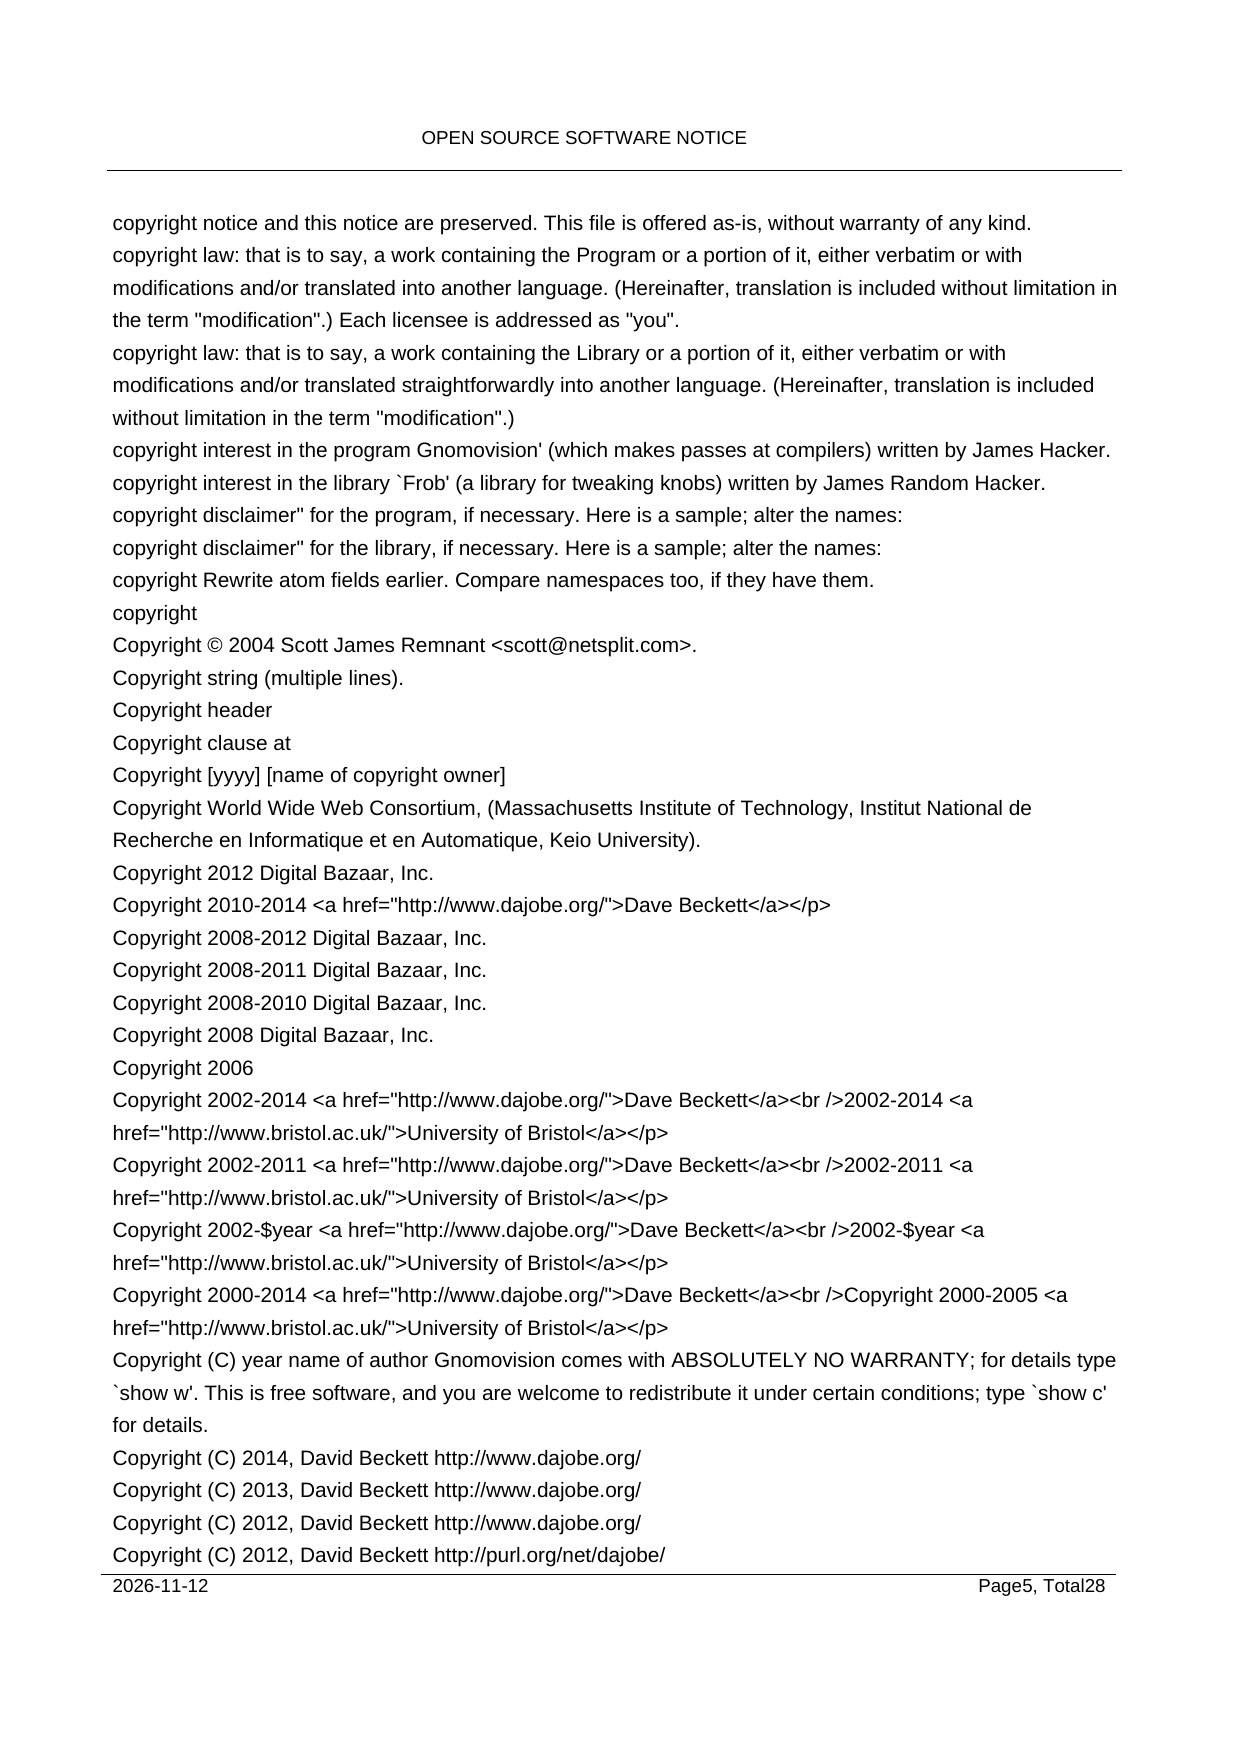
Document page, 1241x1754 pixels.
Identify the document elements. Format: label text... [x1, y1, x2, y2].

text copyright law: that is to say, a work containing the Program or a portion of it, either verbatim or with modifications and/or translated into another language. (Hereinafter, translation is included without limitation in the term "modification".) Each licensee is addressed as "you". [112, 239, 1128, 336]
text Copyright (C) 2013, David Beckett http://www.dajobe.org/ [112, 1474, 1128, 1506]
text copyright [112, 596, 1128, 629]
text Copyright [yyyy] [name of copyright owner] [112, 759, 1128, 791]
text Copyright 2008 Digital Bazaar, Inc. [112, 1019, 1128, 1051]
text Copyright 2008-2012 Digital Bazaar, Inc. [112, 921, 1128, 954]
text copyright interest in the library `Frob' (a library for tweaking knobs) written by James Random Hacker. [112, 466, 1128, 499]
text Copyright (C) 2012, David Beckett http://www.dajobe.org/ [112, 1506, 1128, 1539]
text Copyright 2002-2011 <a href="http://www.dajobe.org/">Dave Beckett</a><br />2002-2011 <a href="http://www.bristol.ac.uk/">University of Bristol</a></p> [112, 1149, 1128, 1214]
text Copyright World Wide Web Consortium, (Massachusetts Institute of Technology, Institut National de Recherche en Informatique et en Automatique, Keio University). [112, 791, 1128, 856]
text Copyright © 2004 Scott James Remnant <scott@netsplit.com>. [112, 629, 1128, 661]
text Copyright 2008-2010 Digital Bazaar, Inc. [112, 986, 1128, 1019]
text Copyright header [112, 694, 1128, 726]
text Copyright (C) year name of author Gnomovision comes with ABSOLUTELY NO WARRANTY; for details type `show w'. This is free software, and you are welcome to redistribute it under certain conditions; type `show c' for details. [112, 1344, 1128, 1441]
text Copyright 2000-2014 <a href="http://www.dajobe.org/">Dave Beckett</a><br />Copyright 2000-2005 <a href="http://www.bristol.ac.uk/">University of Bristol</a></p> [112, 1279, 1128, 1344]
text Copyright 2010-2014 <a href="http://www.dajobe.org/">Dave Beckett</a></p> [112, 889, 1128, 921]
text copyright law: that is to say, a work containing the Library or a portion of it, either verbatim or with modifications and/or translated straightforwardly into another language. (Hereinafter, translation is included without limitation in the term "modification".) [112, 336, 1128, 434]
text Copyright string (multiple lines). [112, 661, 1128, 694]
text Copyright (C) 2012, David Beckett http://purl.org/net/dajobe/ [112, 1539, 1128, 1571]
text Copyright 2012 Digital Bazaar, Inc. [112, 856, 1128, 889]
text Copyright 2008-2011 Digital Bazaar, Inc. [112, 954, 1128, 986]
text copyright interest in the program Gnomovision' (which makes passes at compilers) written by James Hacker. [112, 434, 1128, 466]
text Copyright 2006 [112, 1051, 1128, 1084]
text Copyright 2002-2014 <a href="http://www.dajobe.org/">Dave Beckett</a><br />2002-2014 <a href="http://www.bristol.ac.uk/">University of Bristol</a></p> [112, 1084, 1128, 1149]
text Copyright 2002-$year <a href="http://www.dajobe.org/">Dave Beckett</a><br />2002-$year <a href="http://www.bristol.ac.uk/">University of Bristol</a></p> [112, 1214, 1128, 1279]
text copyright Rewrite atom fields earlier. Compare namespaces too, if they have them. [112, 564, 1128, 596]
text copyright notice and this notice are preserved. This file is offered as-is, without warranty of any kind. [112, 206, 1128, 239]
text copyright disclaimer" for the program, if necessary. Here is a sample; alter the names: [112, 499, 1128, 531]
text copyright disclaimer" for the library, if necessary. Here is a sample; alter the names: [112, 531, 1128, 564]
text Copyright clause at [112, 726, 1128, 759]
text Copyright (C) 2014, David Beckett http://www.dajobe.org/ [112, 1441, 1128, 1474]
